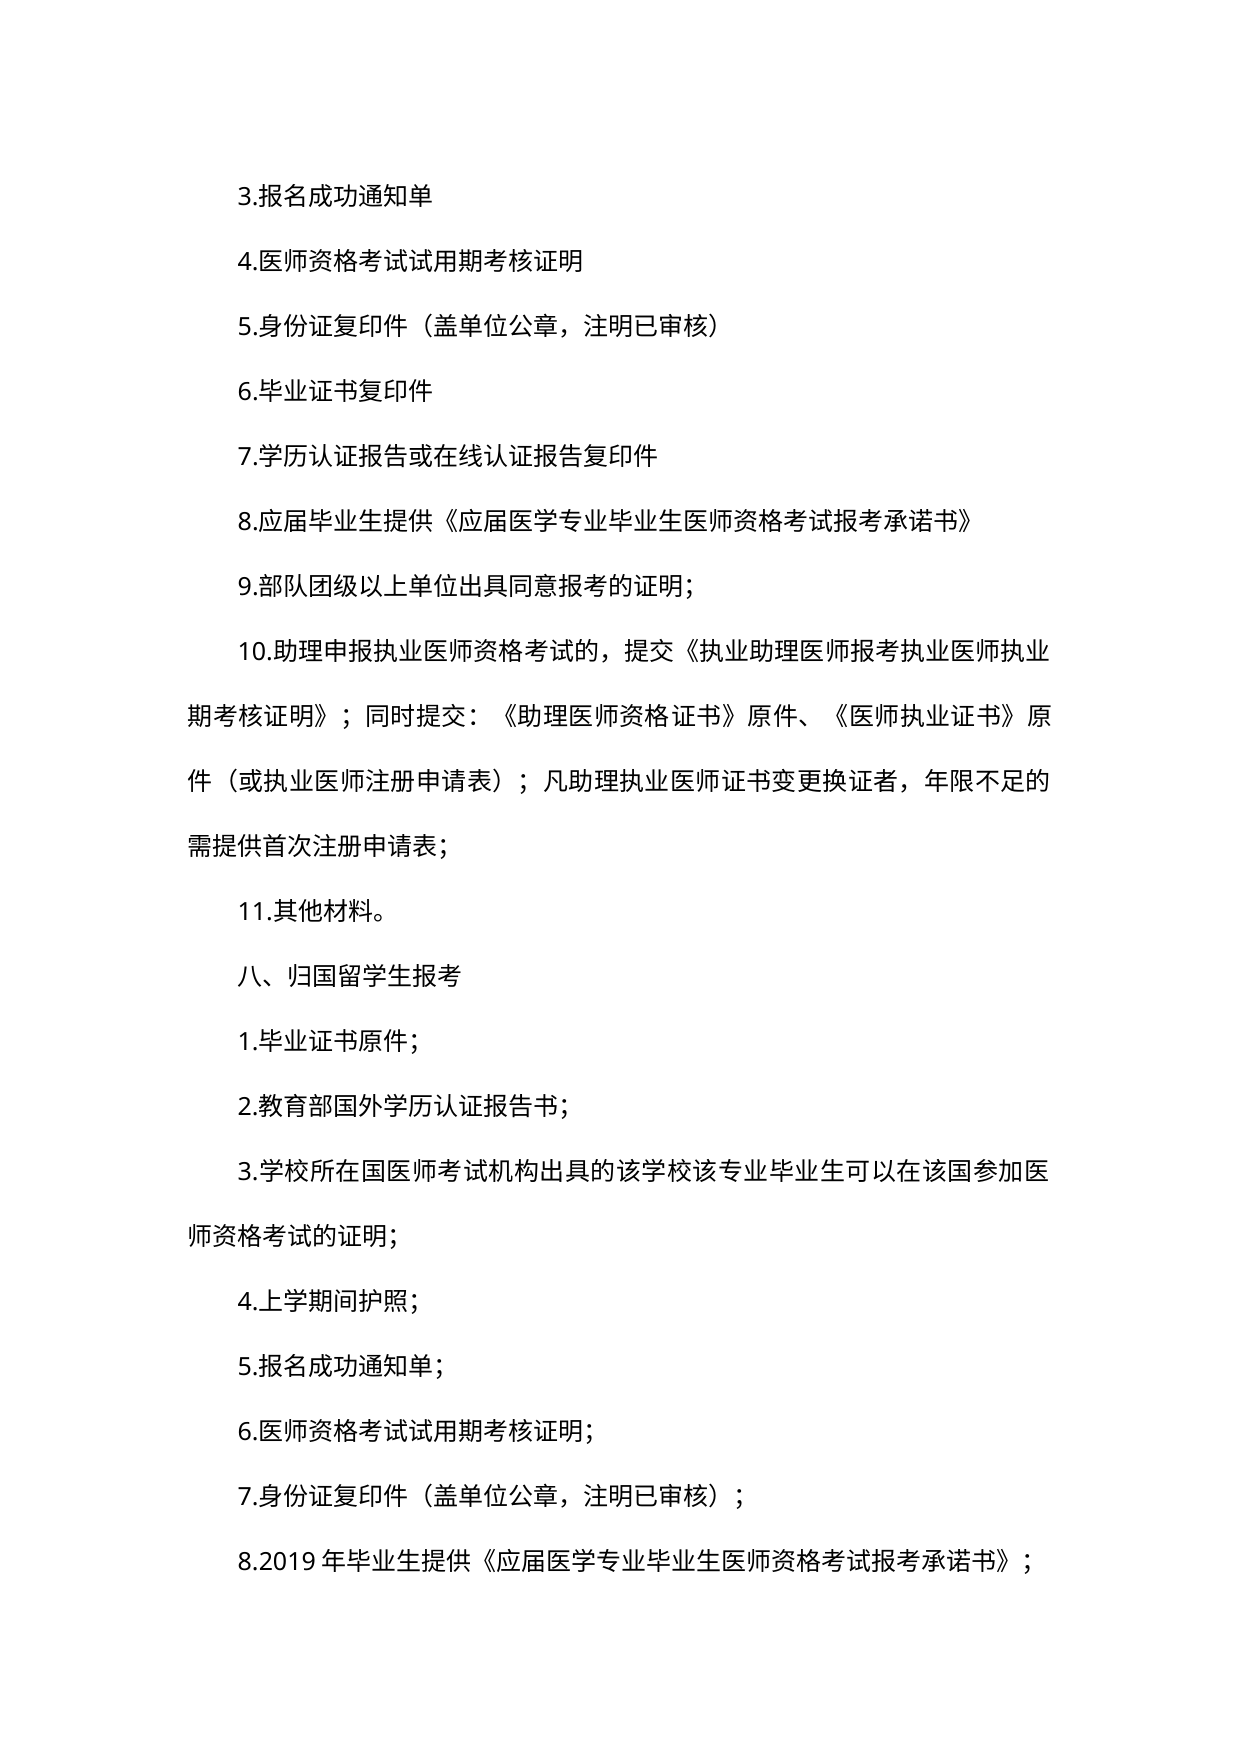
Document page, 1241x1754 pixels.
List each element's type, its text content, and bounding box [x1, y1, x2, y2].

text 八、归国留学生报考 [187, 942, 1053, 1007]
text 7.身份证复印件（盖单位公章，注明已审核）； [187, 1462, 1053, 1527]
text 10.助理申报执业医师资格考试的，提交《执业助理医师报考执业医师执业期考核证明》；同时提交：《助理医师资格证书》原件、《医师执业证书》原件（或执业医师注册申请表）；凡助理执业医师证书变更换证者，年限不足的需提供首次注册申请表； [187, 617, 1053, 877]
text 11.其他材料。 [187, 877, 1053, 942]
text 6.毕业证书复印件 [187, 357, 1053, 422]
text 5.报名成功通知单； [187, 1332, 1053, 1397]
text 9.部队团级以上单位出具同意报考的证明； [187, 552, 1053, 617]
text 8.2019年毕业生提供《应届医学专业毕业生医师资格考试报考承诺书》； [187, 1527, 1053, 1592]
text 3.学校所在国医师考试机构出具的该学校该专业毕业生可以在该国参加医师资格考试的证明； [187, 1137, 1053, 1267]
text 2.教育部国外学历认证报告书； [187, 1072, 1053, 1137]
text 1.毕业证书原件； [187, 1007, 1053, 1072]
text 5.身份证复印件（盖单位公章，注明已审核） [187, 292, 1053, 357]
text 7.学历认证报告或在线认证报告复印件 [187, 422, 1053, 487]
text 4.医师资格考试试用期考核证明 [187, 227, 1053, 292]
text 6.医师资格考试试用期考核证明； [187, 1397, 1053, 1462]
text 3.报名成功通知单 [187, 162, 1053, 227]
text 8.应届毕业生提供《应届医学专业毕业生医师资格考试报考承诺书》 [187, 487, 1053, 552]
text 4.上学期间护照； [187, 1267, 1053, 1332]
